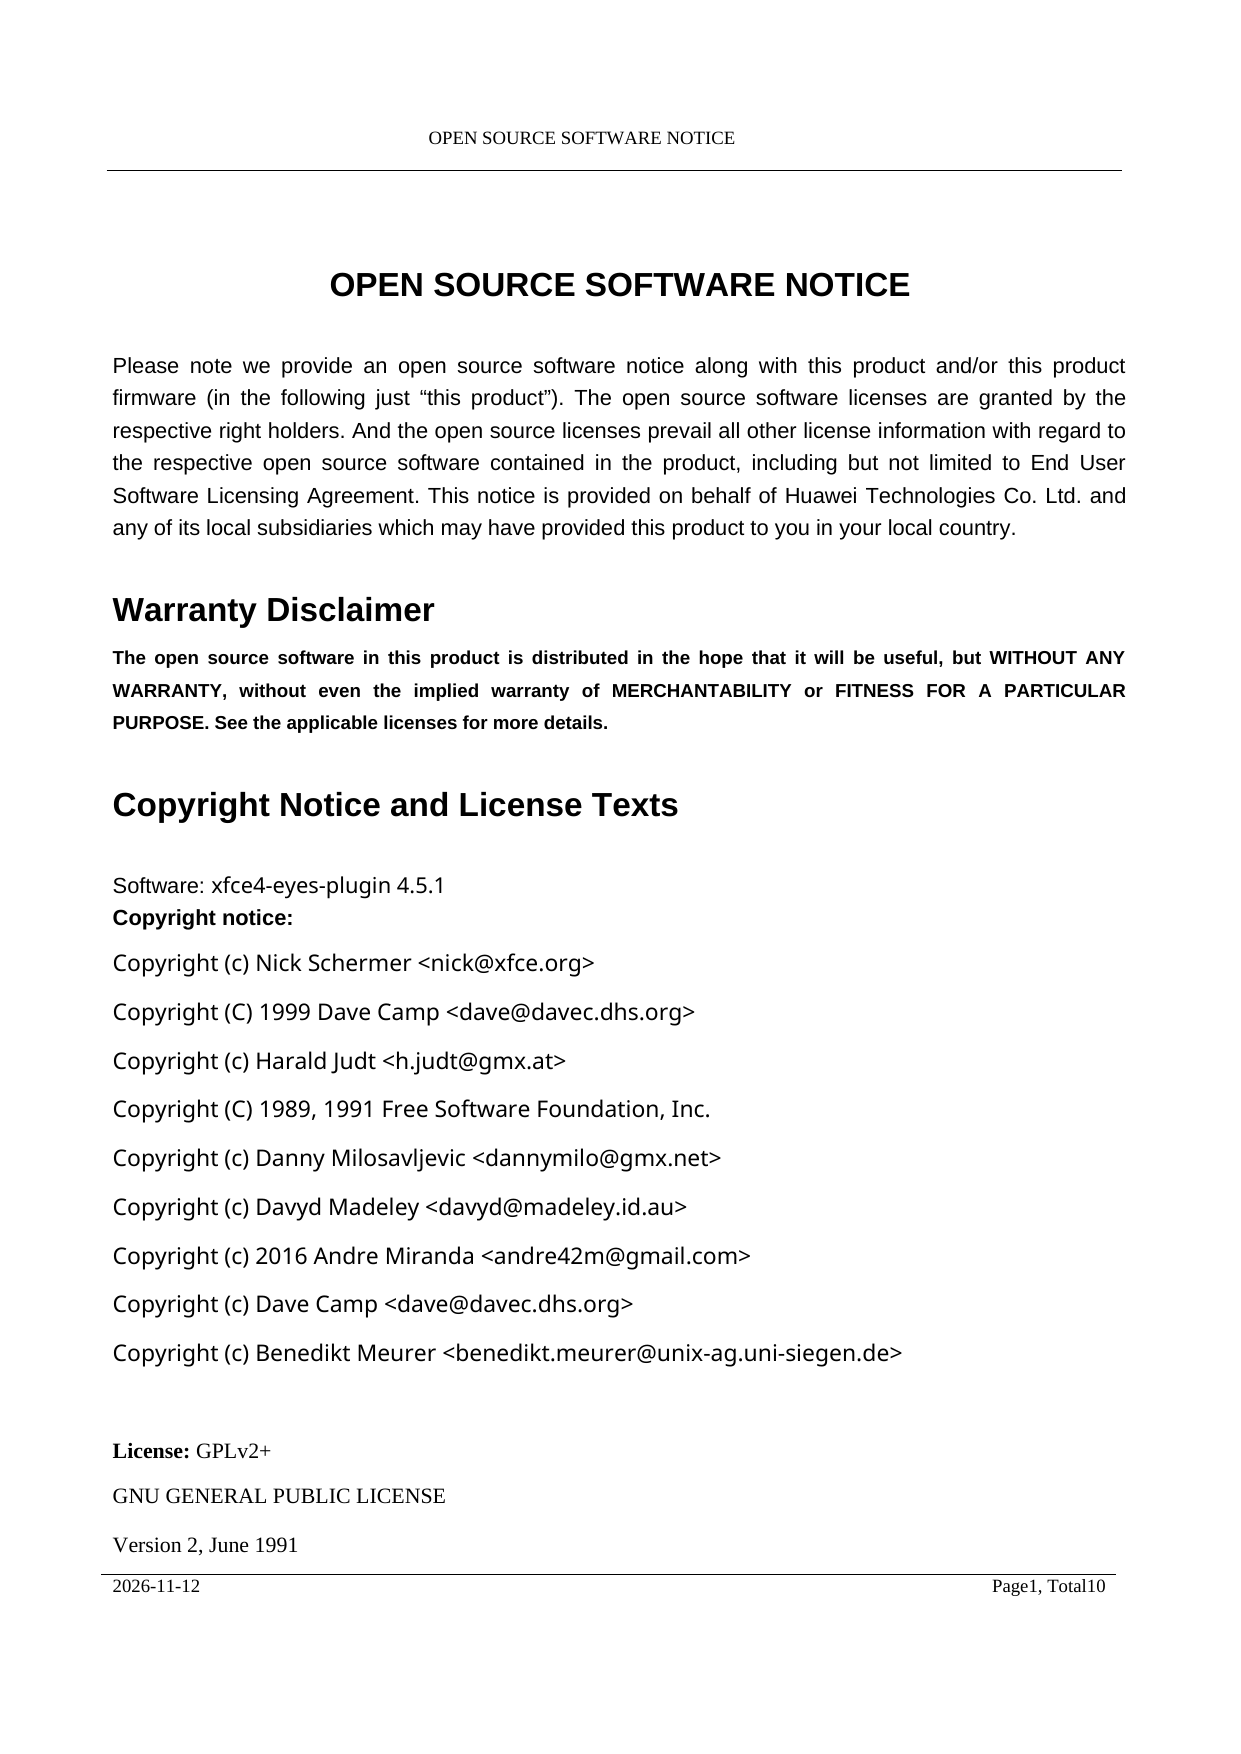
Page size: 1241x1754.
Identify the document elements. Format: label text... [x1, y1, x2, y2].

text Please note we provide an open source software notice along with this product and/or this product firmware (in the following just “this product”). The open source software licenses are granted by the respective right holders. And the open source licenses prevail all other license information with regard to the respective open source software contained in the product, including but not limited to End User Software Licensing Agreement. This notice is provided on behalf of Huawei Technologies Co. Ltd. and any of its local subsidiaries which may have provided this product to you in your local country. [112, 349, 1128, 544]
text The open source software in this product is distributed in the hope that it will be useful, but WITHOUT ANY WARRANTY, without even the implied warranty of MERCHANTABILITY or FITNESS FOR A PARTICULAR PURPOSE. See the applicable licenses for more details. [112, 641, 1128, 739]
text Copyright notice: [112, 901, 1128, 934]
text Copyright Notice and License Texts [112, 771, 1128, 836]
text OPEN SOURCE SOFTWARE NOTICE [112, 251, 1128, 316]
text Software: xfce4-eyes-plugin 4.5.1 [112, 869, 1128, 901]
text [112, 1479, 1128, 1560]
text Warranty Disclaimer [112, 576, 1128, 641]
text Copyright (c) Nick Schermer <nick@xfce.org> Copyright (C) 1999 Dave Camp <dave@davec.dhs.org> Copyright (c) Harald Judt <h.judt@gmx.at> Copyright (C) 1989, 1991 Free Software Foundation, Inc. Copyright (c) Danny Milosavljevic <dannymilo@gmx.net> Copyright (c) Davyd Madeley <davyd@madeley.id.au> Copyright (c) 2016 Andre Miranda <andre42m@gmail.com> Copyright (c) Dave Camp <dave@davec.dhs.org> Copyright (c) Benedikt Meurer <benedikt.meurer@unix-ag.uni-siegen.de> [112, 947, 1128, 1418]
text License: GPLv2+ [112, 1434, 1128, 1467]
